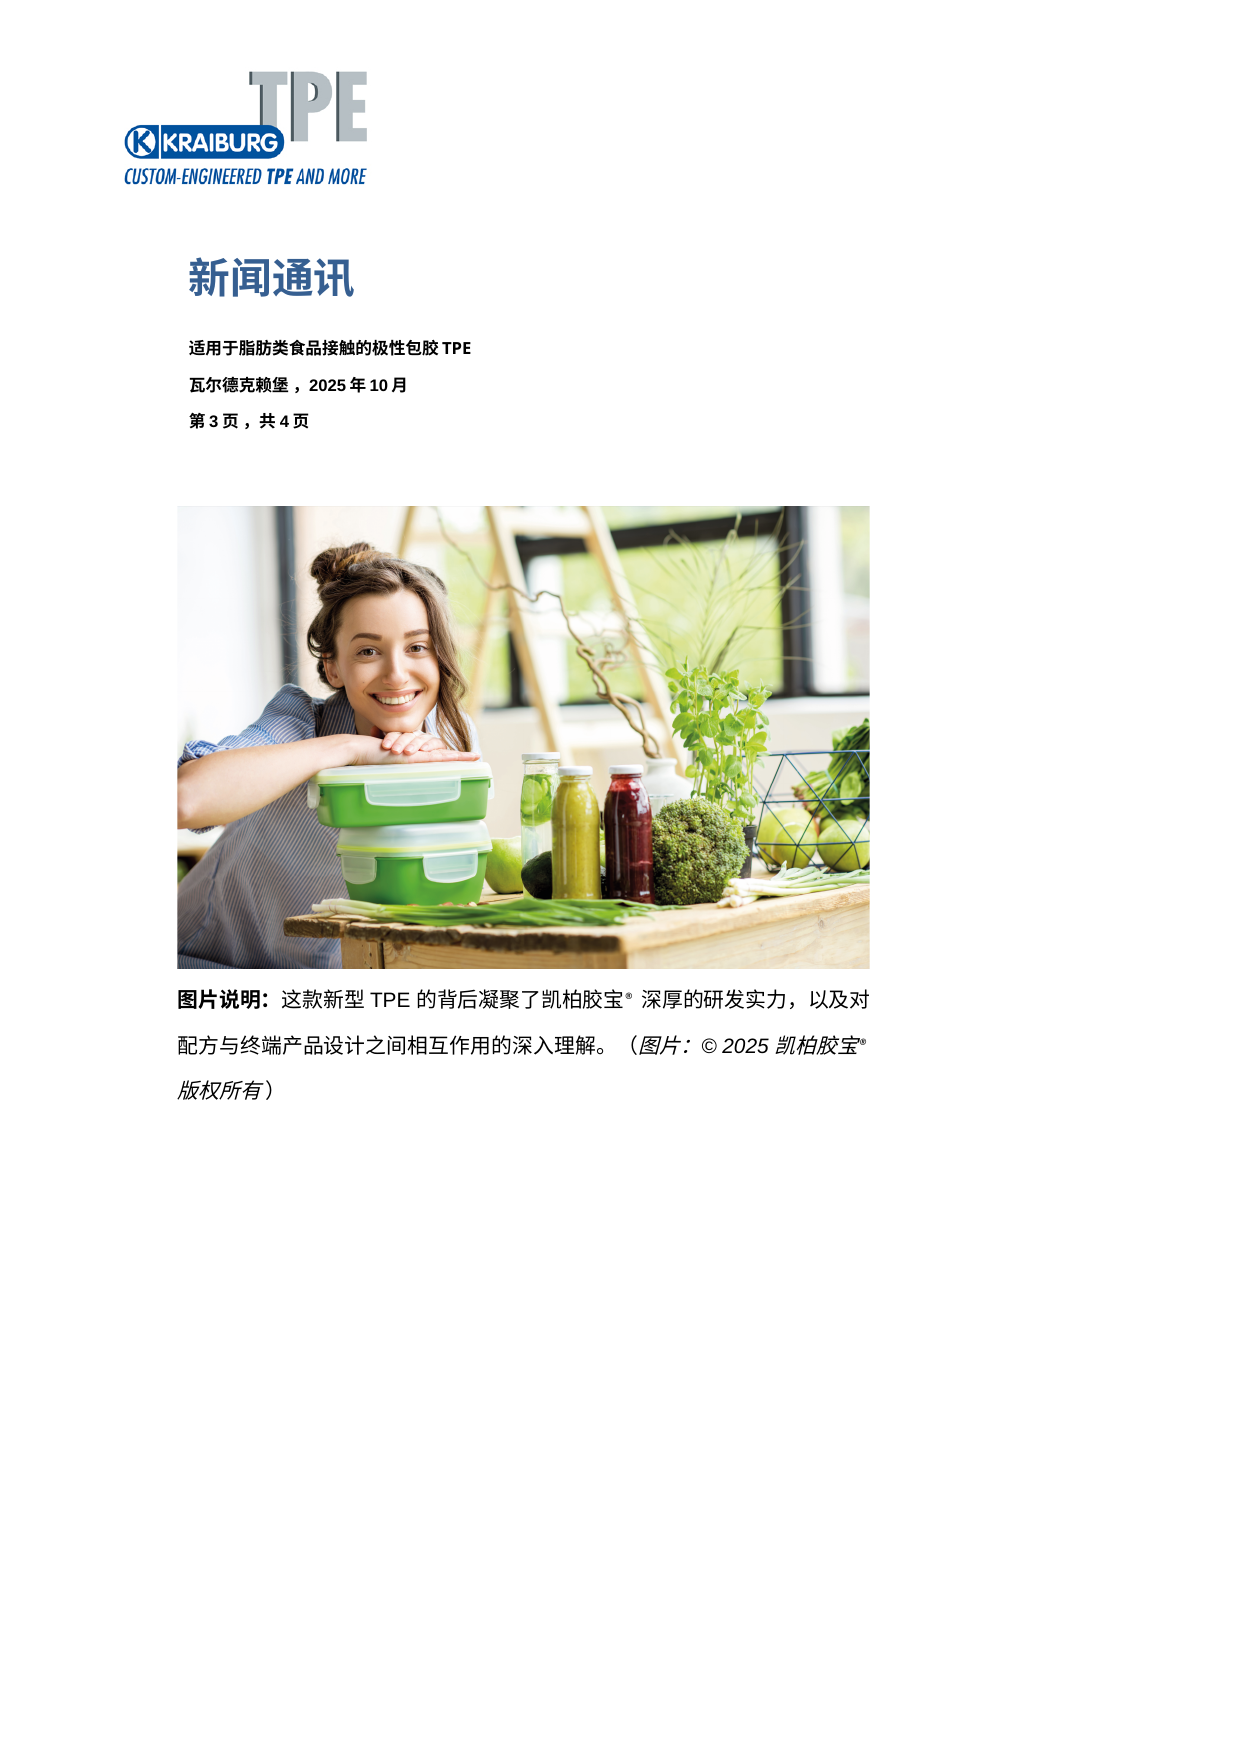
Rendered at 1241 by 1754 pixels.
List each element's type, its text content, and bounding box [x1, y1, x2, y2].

picture [177, 506, 870, 969]
picture [112, 55, 379, 200]
